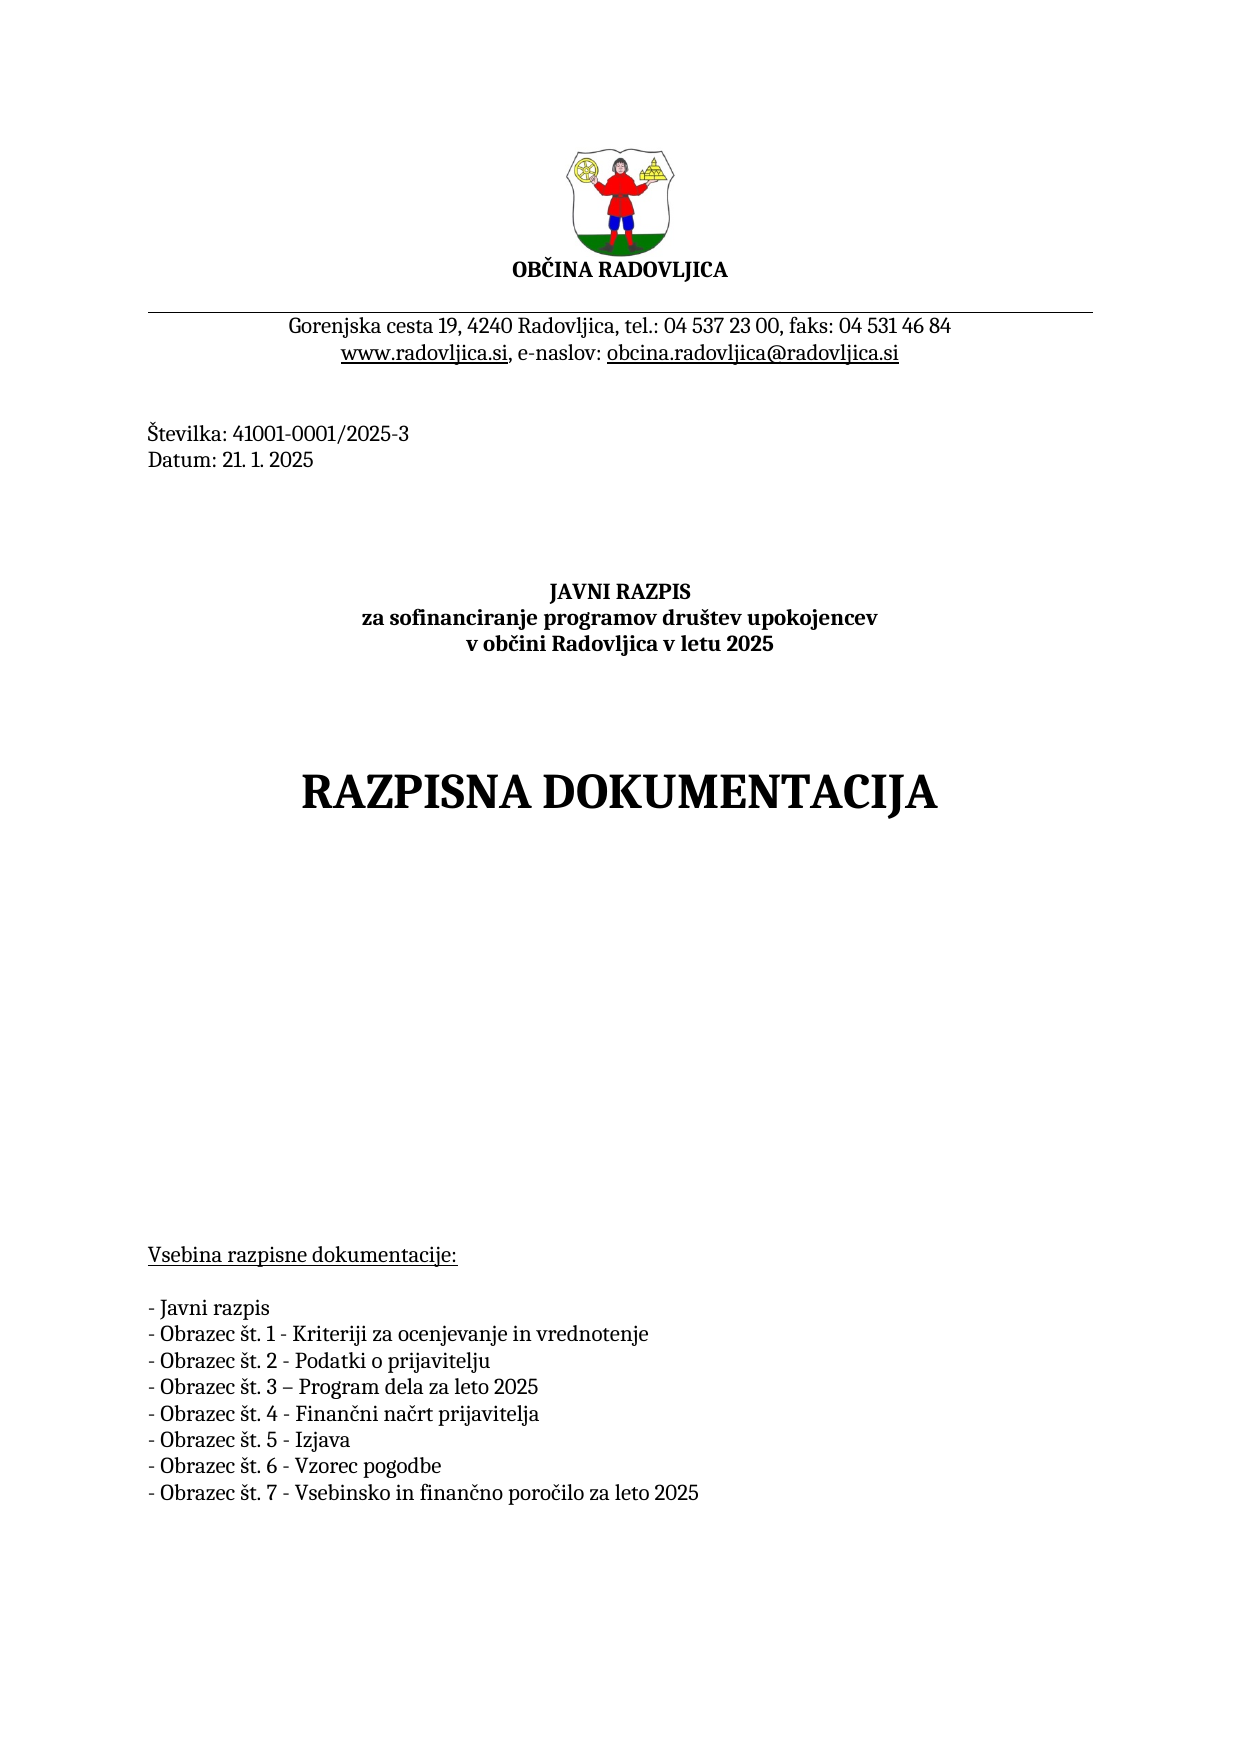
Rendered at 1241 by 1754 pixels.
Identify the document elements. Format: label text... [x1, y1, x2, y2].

text - Obrazec št. 6 - Vzorec pogodbe [148, 1453, 1093, 1479]
text - Obrazec št. 7 - Vsebinsko in finančno poročilo za leto 2025 [148, 1479, 1093, 1506]
text - Obrazec št. 1 - Kriteriji za ocenjevanje in vrednotenje [148, 1321, 1093, 1348]
text JAVNI RAZPIS [148, 578, 1093, 605]
text - Obrazec št. 5 - Izjava [148, 1427, 1093, 1453]
text OBČINA RADOVLJICA [148, 257, 1093, 283]
text Datum: 21. 1. 2025 [148, 447, 1093, 473]
text Gorenjska cesta 19, 4240 Radovljica, tel.: 04 537 23 00, faks: 04 531 46 84 [148, 313, 1093, 340]
text www.radovljica.si, e-naslov: obcina.radovljica@radovljica.si [148, 340, 1093, 366]
text - Obrazec št. 2 - Podatki o prijavitelju [148, 1348, 1093, 1374]
text Številka: 41001-0001/2025-3 [148, 420, 1093, 447]
text za sofinanciranje programov društev upokojencev [148, 605, 1093, 631]
text RAZPISNA DOKUMENTACIJA [148, 763, 1093, 821]
text v občini Radovljica v letu 2025 [148, 631, 1093, 658]
text - Obrazec št. 3 – Program dela za leto 2025 [148, 1374, 1093, 1400]
picture [564, 147, 676, 257]
text Vsebina razpisne dokumentacije: [148, 1242, 1093, 1268]
text - Obrazec št. 4 - Finančni načrt prijavitelja [148, 1400, 1093, 1427]
text - Javni razpis [148, 1295, 1093, 1321]
